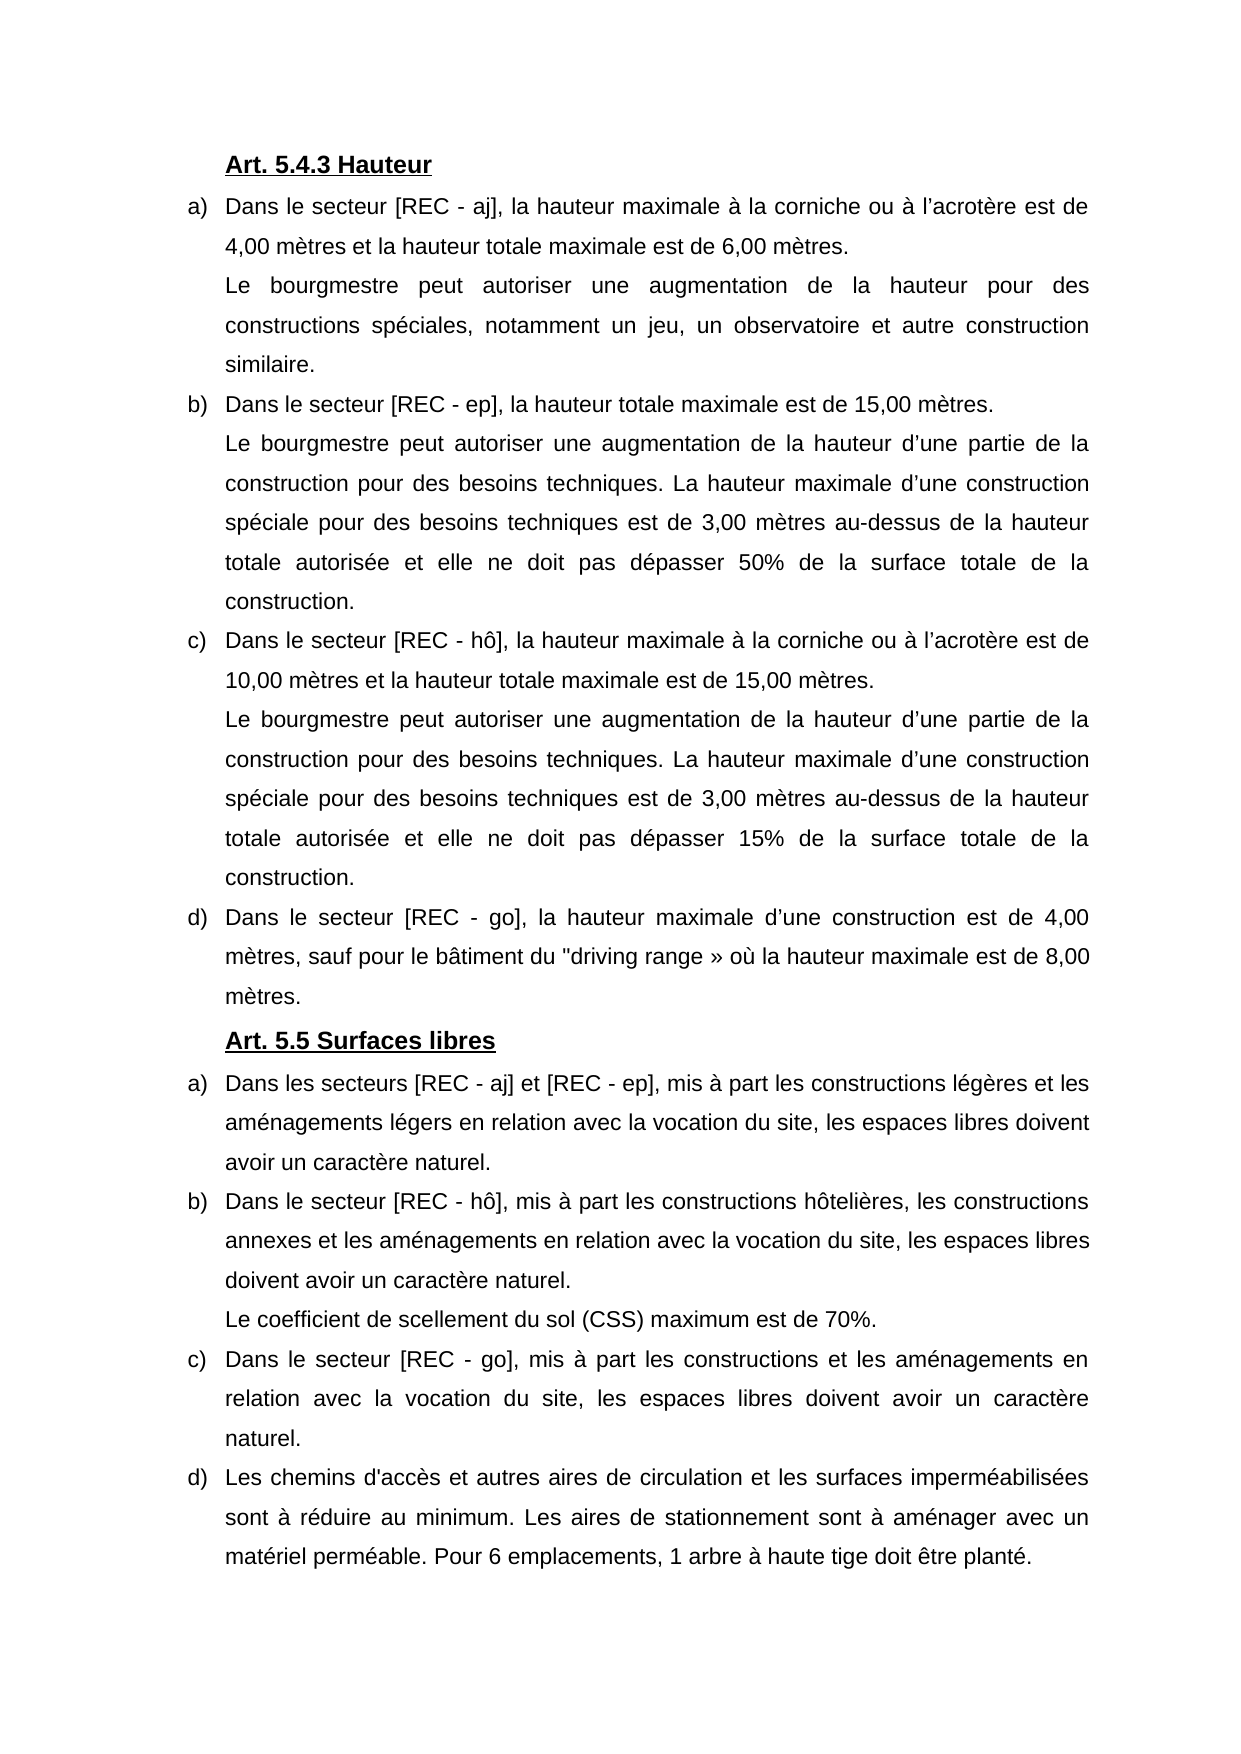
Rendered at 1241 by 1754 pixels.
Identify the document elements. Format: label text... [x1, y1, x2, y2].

list Dans le secteur [REC - aj], la hauteur maximale à la corniche ou à l’acrotère est de 4,00 mètres et la hauteur totale maximale est de 6,00 mètres. [187, 193, 1090, 259]
list Dans le secteur [REC - go], la hauteur maximale d’une construction est de 4,00 mètres, sauf pour le bâtiment du "driving range » où la hauteur maximale est de 8,00 mètres. [187, 904, 1090, 1009]
text Le bourgmestre peut autoriser une augmentation de la hauteur d’une partie de la construction pour des besoins techniques. La hauteur maximale d’une construction spéciale pour des besoins techniques est de 3,00 mètres au-dessus de la hauteur totale autorisée et elle ne doit pas dépasser 15% de la surface totale de la construction. [225, 706, 1090, 891]
text Le bourgmestre peut autoriser une augmentation de la hauteur d’une partie de la construction pour des besoins techniques. La hauteur maximale d’une construction spéciale pour des besoins techniques est de 3,00 mètres au-dessus de la hauteur totale autorisée et elle ne doit pas dépasser 50% de la surface totale de la construction. [225, 430, 1090, 614]
list Dans le secteur [REC - ep], la hauteur totale maximale est de 15,00 mètres. [187, 391, 1090, 417]
text Le bourgmestre peut autoriser une augmentation de la hauteur pour des constructions spéciales, notamment un jeu, un observatoire et autre construction similaire. [225, 272, 1090, 377]
list Dans les secteurs [REC - aj] et [REC - ep], mis à part les constructions légères et les aménagements légers en relation avec la vocation du site, les espaces libres doivent avoir un caractère naturel. [187, 1069, 1090, 1175]
subtitle Art. 5.4.3 Hauteur [225, 150, 1090, 179]
list Dans le secteur [REC - hô], la hauteur maximale à la corniche ou à l’acrotère est de 10,00 mètres et la hauteur totale maximale est de 15,00 mètres. [187, 627, 1090, 693]
list Dans le secteur [REC - hô], mis à part les constructions hôtelières, les constructions annexes et les aménagements en relation avec la vocation du site, les espaces libres doivent avoir un caractère naturel. [187, 1188, 1090, 1293]
subtitle Art. 5.5 Surfaces libres [225, 1026, 1090, 1055]
list Dans le secteur [REC - go], mis à part les constructions et les aménagements en relation avec la vocation du site, les espaces libres doivent avoir un caractère naturel. [187, 1346, 1090, 1451]
text Le coefficient de scellement du sol (CSS) maximum est de 70%. [225, 1306, 1090, 1333]
list Les chemins d'accès et autres aires de circulation et les surfaces imperméabilisées sont à réduire au minimum. Les aires de stationnement sont à aménager avec un matériel perméable. Pour 6 emplacements, 1 arbre à haute tige doit être planté. [187, 1464, 1090, 1569]
